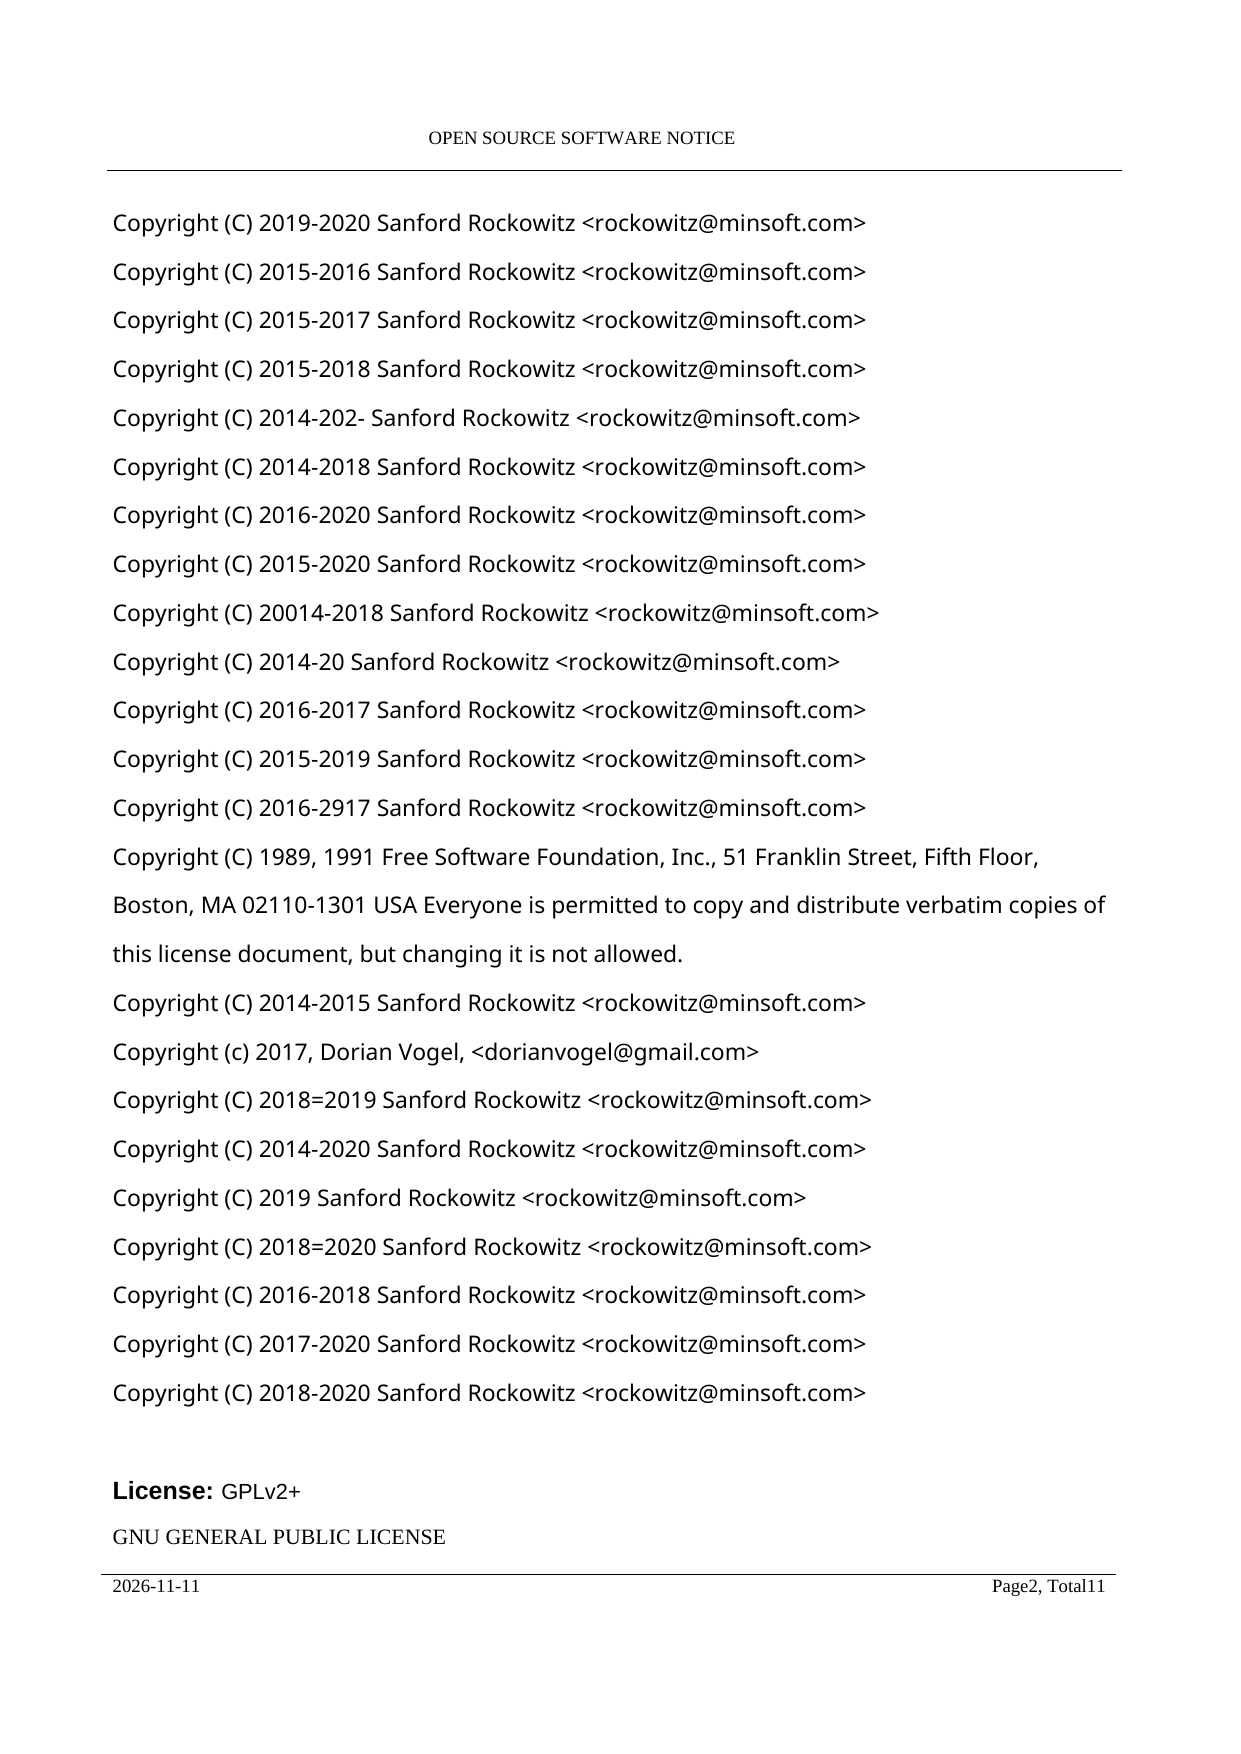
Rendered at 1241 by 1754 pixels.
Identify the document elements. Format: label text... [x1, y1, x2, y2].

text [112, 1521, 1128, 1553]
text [112, 206, 1128, 1458]
text License: GPLv2+ [112, 1474, 1128, 1506]
